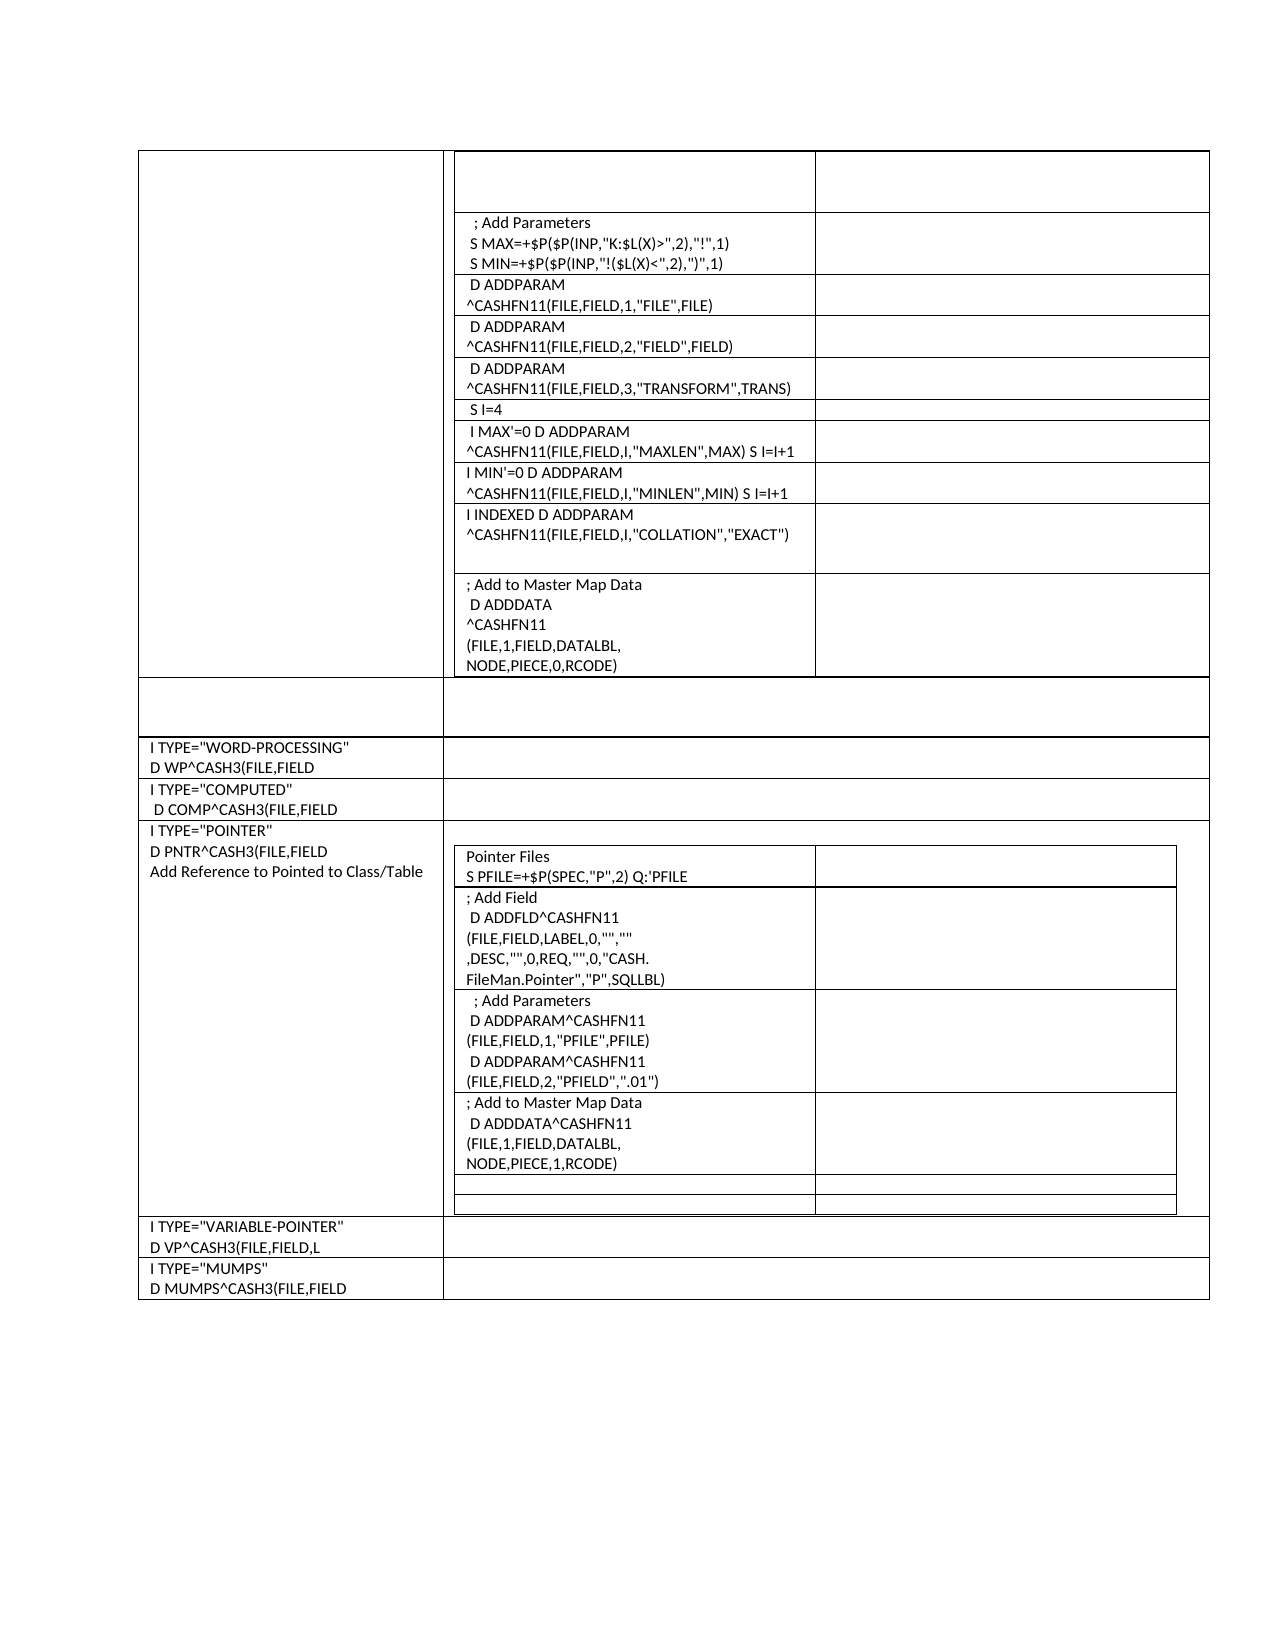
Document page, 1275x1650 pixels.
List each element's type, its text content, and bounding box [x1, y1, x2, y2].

table_cell [455, 421, 815, 462]
table_cell [444, 821, 1209, 1216]
table_cell [455, 400, 815, 420]
table_cell [444, 1258, 1209, 1299]
table_cell [816, 152, 1209, 212]
table_cell [455, 574, 815, 676]
table_cell [444, 678, 1209, 736]
table_cell [816, 574, 1209, 676]
table_cell [455, 358, 815, 399]
table_cell [455, 213, 815, 274]
table_cell I TYPE="POINTER" D PNTR^CASH3(FILE,FIELD Add Reference to Pointed to Class/Table [139, 821, 443, 1216]
table_cell I TYPE="COMPUTED" D COMP^CASH3(FILE,FIELD [139, 779, 443, 820]
table_cell [816, 504, 1209, 573]
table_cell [139, 151, 443, 677]
table_cell [139, 678, 443, 736]
table_cell [816, 358, 1209, 399]
table_cell [455, 275, 815, 315]
table_cell [816, 463, 1209, 503]
table_cell [455, 316, 815, 357]
table_cell [455, 504, 815, 573]
table_cell [455, 152, 815, 212]
table_cell I TYPE="VARIABLE-POINTER" D VP^CASH3(FILE,FIELD,L [139, 1217, 443, 1257]
table_cell [444, 738, 1209, 778]
table_cell [816, 213, 1209, 274]
table_cell [816, 275, 1209, 315]
table_cell [444, 779, 1209, 820]
table_cell [816, 400, 1209, 420]
table_cell [816, 316, 1209, 357]
table_cell [455, 463, 815, 503]
table_cell [816, 421, 1209, 462]
table_cell I TYPE="WORD-PROCESSING" D WP^CASH3(FILE,FIELD [139, 738, 443, 778]
table_cell [444, 151, 454, 677]
table_cell [444, 1217, 1209, 1257]
table_cell I TYPE="MUMPS" D MUMPS^CASH3(FILE,FIELD [139, 1258, 443, 1299]
